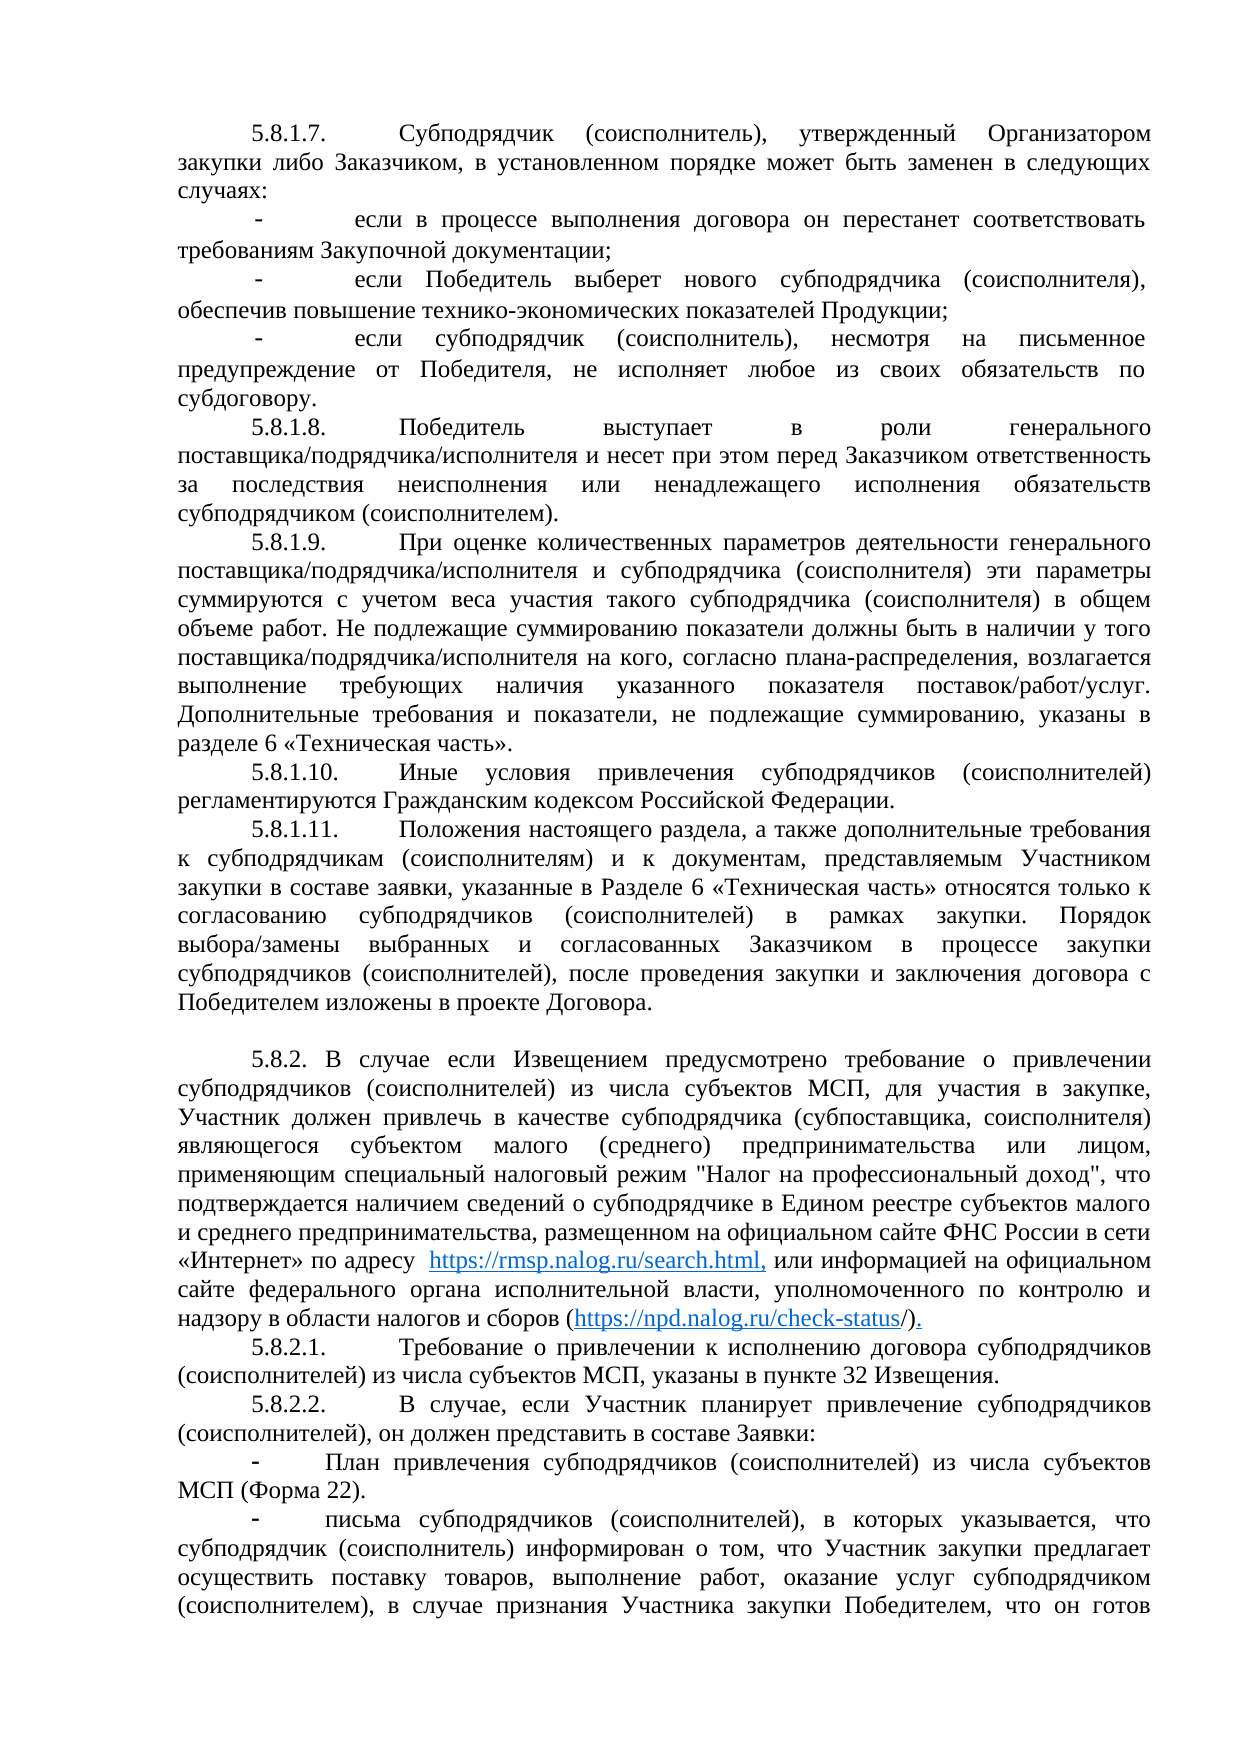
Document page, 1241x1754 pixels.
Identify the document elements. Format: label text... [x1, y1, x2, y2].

list В случае если Извещением предусмотрено требование о привлечении субподрядчиков (соисполнителей) из числа субъектов МСП, для участия в закупке, Участник должен привлечь в качестве субподрядчика (субпоставщика, соисполнителя) являющегося субъектом малого (среднего) предпринимательства или лицом, применяющим специальный налоговый режим "Налог на профессиональный доход", что подтверждается наличием сведений о субподрядчике в Едином реестре субъектов малого и среднего предпринимательства, размещенном на официальном сайте ФНС России в сети «Интернет» по адресу https://rmsp.nalog.ru/search.html, или информацией на официальном сайте федерального органа исполнительной власти, уполномоченного по контролю и надзору в области налогов и сборов (https://npd.nalog.ru/check-status/). [177, 1044, 1152, 1332]
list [177, 1504, 1152, 1619]
list если в процессе выполнения договора он перестанет соответствовать требованиям Закупочной документации; [177, 204, 1146, 264]
list Субподрядчик (соисполнитель), утвержденный Организатором закупки либо Заказчиком, в установленном порядке может быть заменен в следующих случаях: [177, 118, 1152, 204]
list если Победитель выберет нового субподрядчика (соисполнителя), обеспечив повышение технико-экономических показателей Продукции; [177, 264, 1146, 323]
list В случае, если Участник планирует привлечение субподрядчиков (соисполнителей), он должен представить в составе Заявки: [177, 1389, 1152, 1447]
list Требование о привлечении к исполнению договора субподрядчиков (соисполнителей) из числа субъектов МСП, указаны в пункте 32 Извещения. [177, 1332, 1152, 1389]
list если субподрядчик (соисполнитель), несмотря на письменное предупреждение от Победителя, не исполняет любое из своих обязательств по субдоговору. [177, 323, 1146, 412]
list Положения настоящего раздела, а также дополнительные требования к субподрядчикам (соисполнителям) и к документам, представляемым Участником закупки в составе заявки, указанные в Разделе 6 «Техническая часть» относятся только к согласованию субподрядчиков (соисполнителей) в рамках закупки. Порядок выбора/замены выбранных и согласованных Заказчиком в процессе закупки субподрядчиков (соисполнителей), после проведения закупки и заключения договора с Победителем изложены в проекте Договора. [177, 814, 1152, 1016]
list Победитель выступает в роли генерального поставщика/подрядчика/исполнителя и несет при этом перед Заказчиком ответственность за последствия неисполнения или ненадлежащего исполнения обязательств субподрядчиком (соисполнителем). [177, 412, 1152, 527]
list При оценке количественных параметров деятельности генерального поставщика/подрядчика/исполнителя и субподрядчика (соисполнителя) эти параметры суммируются с учетом веса участия такого субподрядчика (соисполнителя) в общем объеме работ. Не подлежащие суммированию показатели должны быть в наличии у того поставщика/подрядчика/исполнителя на кого, согласно плана-распределения, возлагается выполнение требующих наличия указанного показателя поставок/работ/услуг. Дополнительные требования и показатели, не подлежащие суммированию, указаны в разделе 6 «Техническая часть». [177, 527, 1152, 757]
list План привлечения субподрядчиков (соисполнителей) из числа субъектов МСП (Форма 22). [177, 1447, 1152, 1504]
list Иные условия привлечения субподрядчиков (соисполнителей) регламентируются Гражданским кодексом Российской Федерации. [177, 757, 1152, 814]
